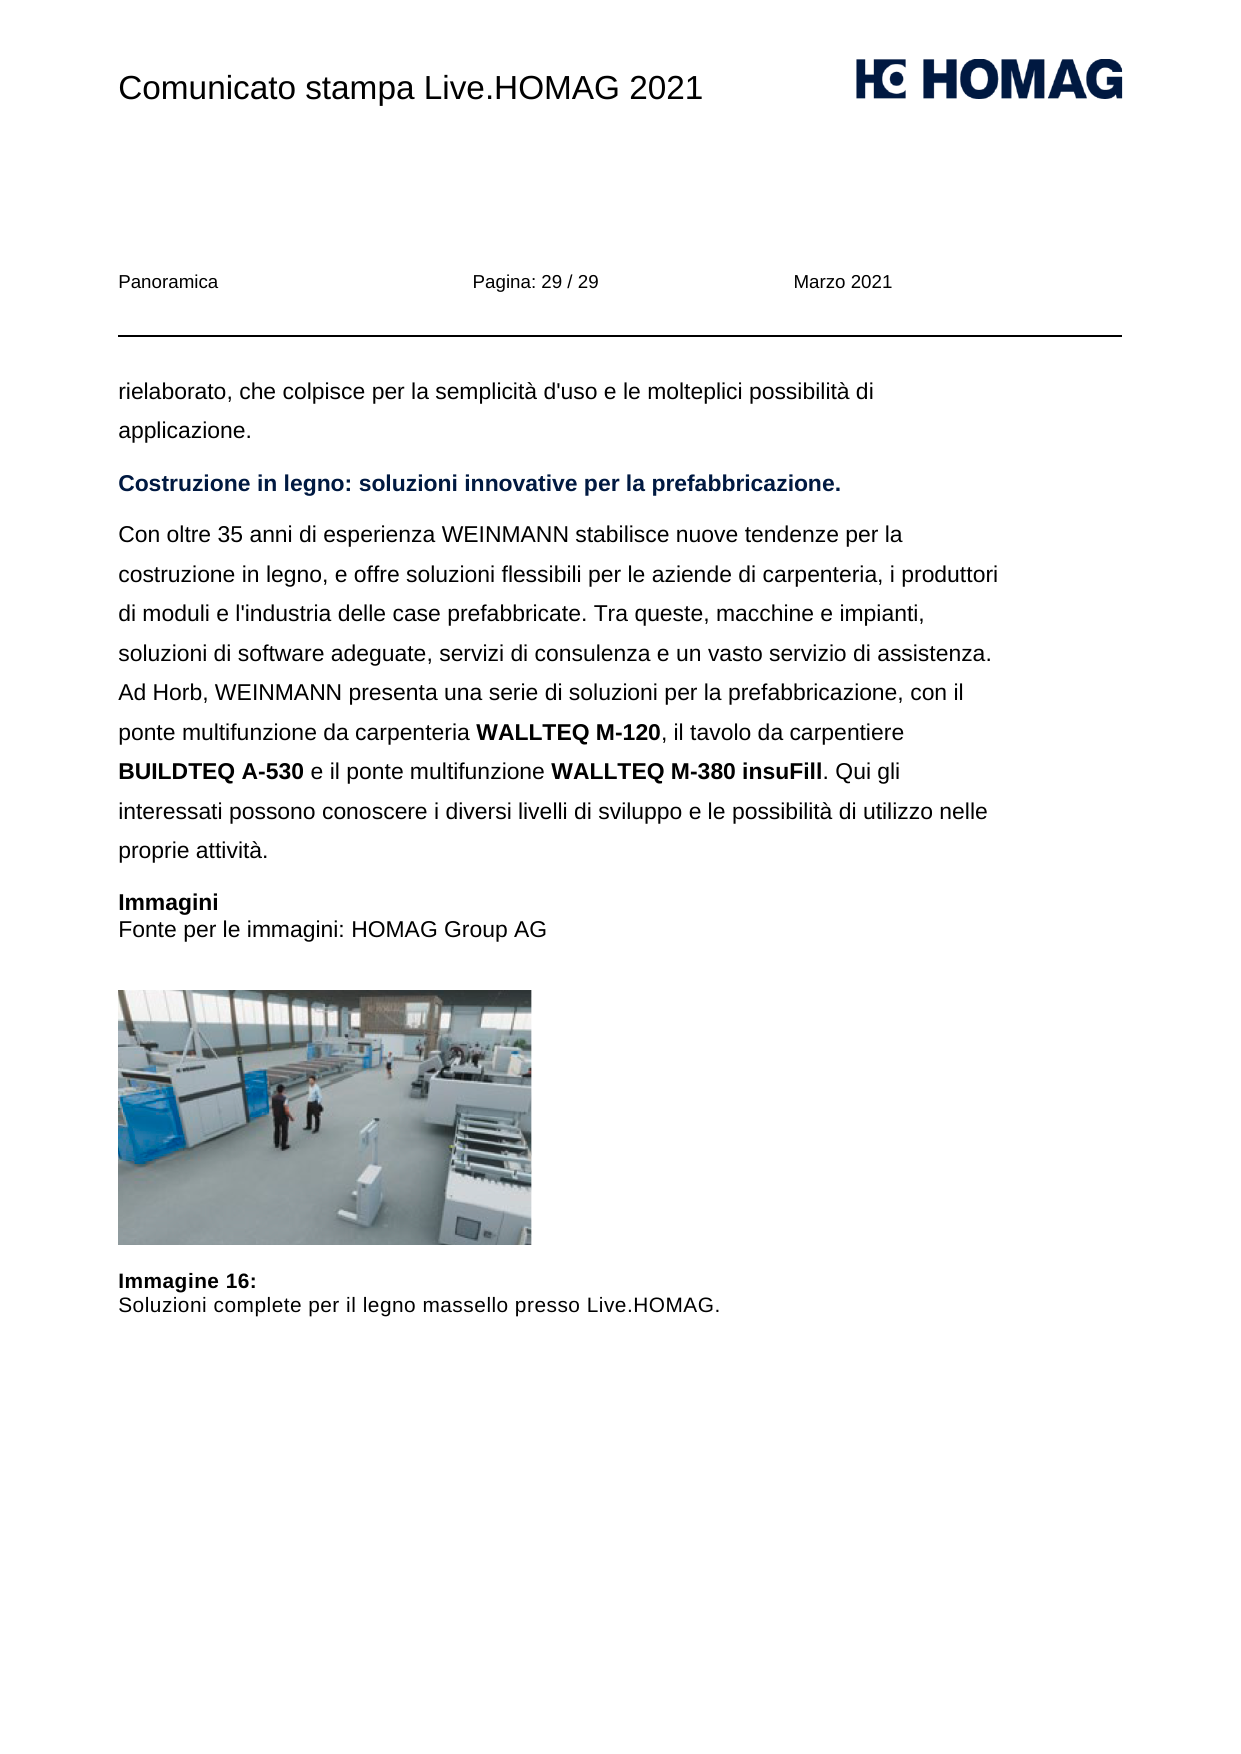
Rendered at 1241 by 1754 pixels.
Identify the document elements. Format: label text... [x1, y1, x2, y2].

text Fonte per le immagini: HOMAG Group AG [118, 916, 1004, 942]
picture [118, 990, 532, 1245]
title Immagine 16: [118, 1269, 1004, 1293]
text Con oltre 35 anni di esperienza WEINMANN stabilisce nuove tendenze per la costruzione in legno, e offre soluzioni flessibili per le aziende di carpenteria, i produttori di moduli e l'industria delle case prefabbricate. Tra queste, macchine e impianti, soluzioni di software adeguate, servizi di consulenza e un vasto servizio di assistenza. Ad Horb, WEINMANN presenta una serie di soluzioni per la prefabbricazione, con il ponte multifunzione da carpenteria WALLTEQ M-120, il tavolo da carpentiere BUILDTEQ A-530 e il ponte multifunzione WALLTEQ M-380 insuFill. Qui gli interessati possono conoscere i diversi livelli di sviluppo e le possibilità di utilizzo nelle proprie attività. [118, 521, 1004, 864]
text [118, 378, 1004, 444]
picture [856, 59, 1123, 99]
text Costruzione in legno: soluzioni innovative per la prefabbricazione. [118, 469, 1004, 496]
text Immagini [118, 889, 1004, 916]
title Soluzioni complete per il legno massello presso Live.HOMAG. [118, 1293, 1004, 1317]
